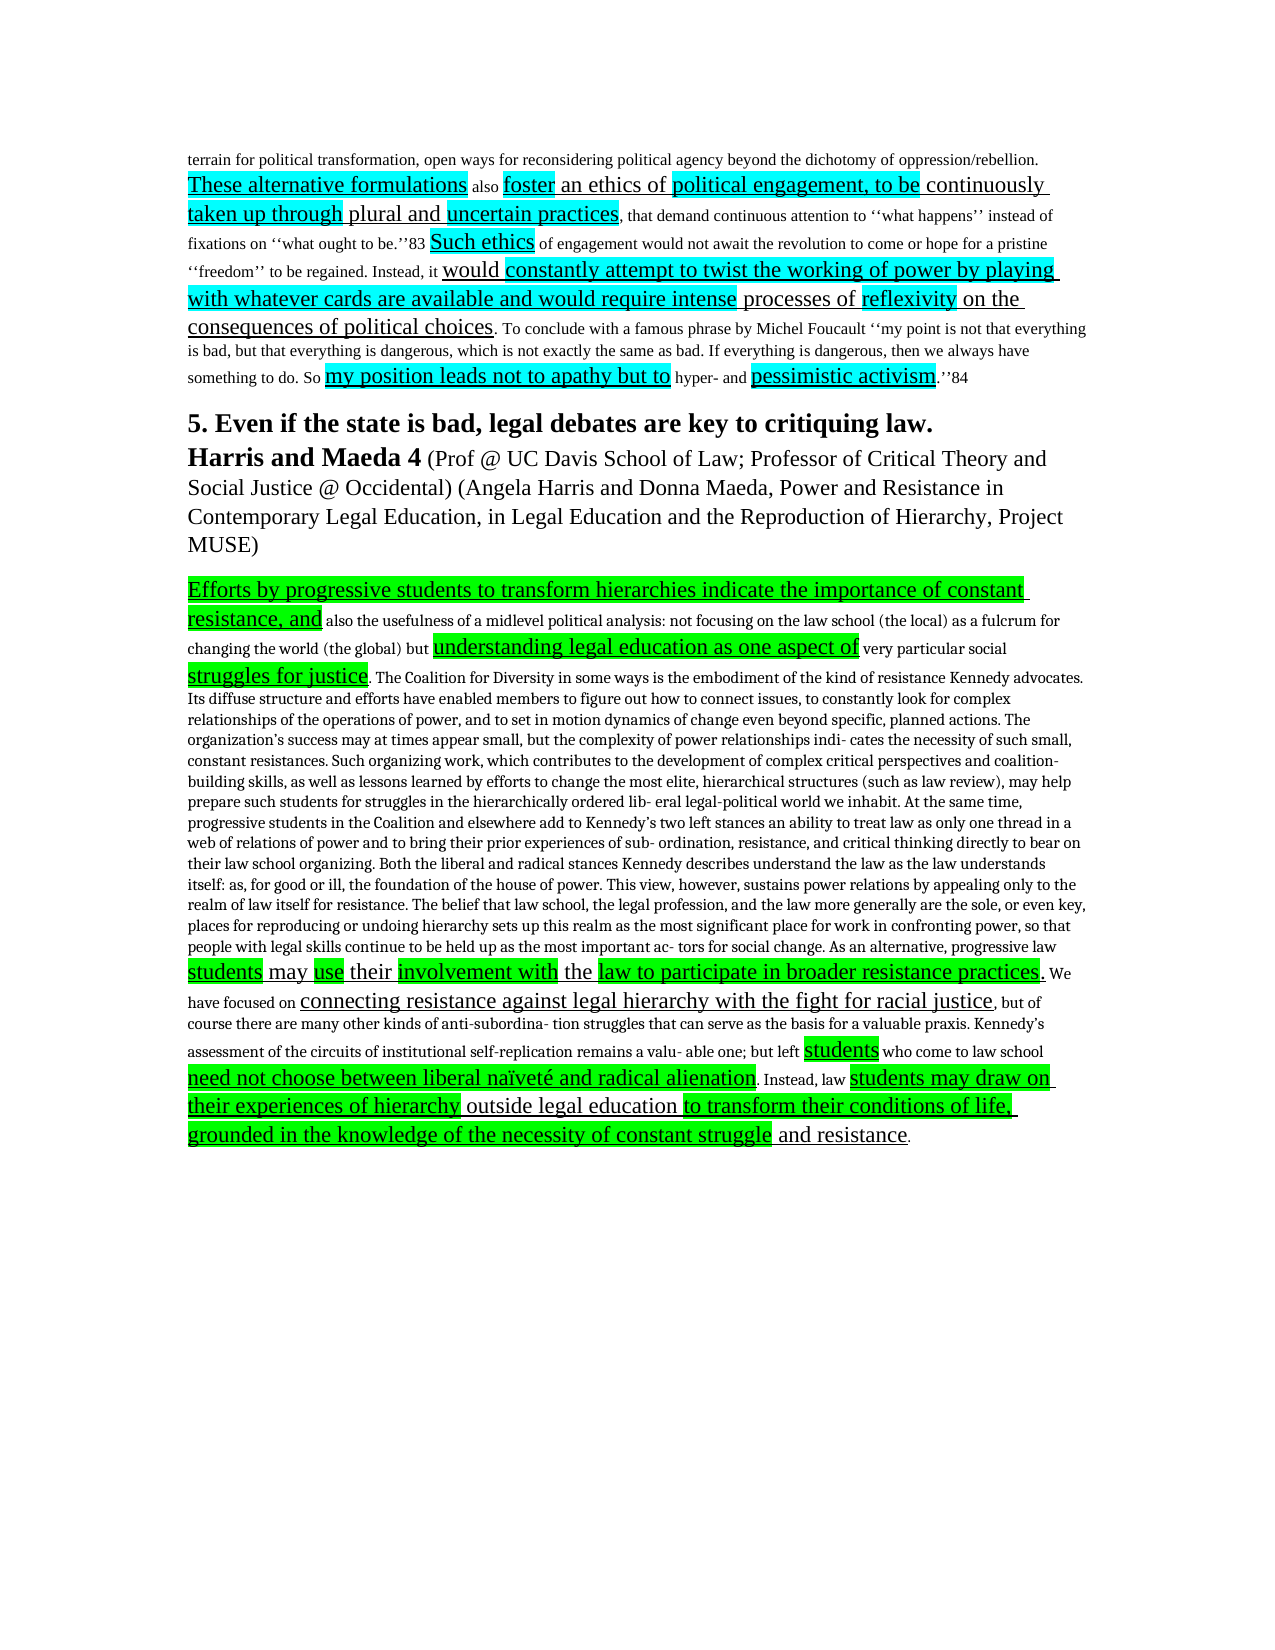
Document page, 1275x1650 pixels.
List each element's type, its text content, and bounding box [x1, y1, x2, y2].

text Harris and Maeda 4 (Prof @ UC Davis School of Law; Professor of Critical Theory and Social Justice @ Occidental) (Angela Harris and Donna Maeda, Power and Resistance in Contemporary Legal Education, in Legal Education and the Reproduction of Hierarchy, Project MUSE) [187, 441, 1087, 558]
subtitle 5. Even if the state is bad, legal debates are key to critiquing law. [187, 408, 1087, 439]
text Efforts by progressive students to transform hierarchies indicate the importance of constant resistance, and also the usefulness of a midlevel political analysis: not focusing on the law school (the local) as a fulcrum for changing the world (the global) but understanding legal education as one aspect of very particular social struggles for justice. The Coalition for Diversity in some ways is the embodiment of the kind of resistance Kennedy advocates. Its diffuse structure and efforts have enabled members to figure out how to connect issues, to constantly look for complex relationships of the operations of power, and to set in motion dynamics of change even beyond specific, planned actions. The organization’s success may at times appear small, but the complexity of power relationships indi- cates the necessity of such small, constant resistances. Such organizing work, which contributes to the development of complex critical perspectives and coalition-building skills, as well as lessons learned by efforts to change the most elite, hierarchical structures (such as law review), may help prepare such students for struggles in the hierarchically ordered lib- eral legal-political world we inhabit. At the same time, progressive students in the Coalition and elsewhere add to Kennedy’s two left stances an ability to treat law as only one thread in a web of relations of power and to bring their prior experiences of sub- ordination, resistance, and critical thinking directly to bear on their law school organizing. Both the liberal and radical stances Kennedy describes understand the law as the law understands itself: as, for good or ill, the foundation of the house of power. This view, however, sustains power relations by appealing only to the realm of law itself for resistance. The belief that law school, the legal profession, and the law more generally are the sole, or even key, places for reproducing or undoing hierarchy sets up this realm as the most significant place for work in confronting power, so that people with legal skills continue to be held up as the most important ac- tors for social change. As an alternative, progressive law students may use their involvement with the law to participate in broader resistance practices. We have focused on connecting resistance against legal hierarchy with the fight for racial justice, but of course there are many other kinds of anti-subordina- tion struggles that can serve as the basis for a valuable praxis. Kennedy’s assessment of the circuits of institutional self-replication remains a valu- able one; but left students who come to law school need not choose between liberal naïveté and radical alienation. Instead, law students may draw on their experiences of hierarchy outside legal education to transform their conditions of life, grounded in the knowledge of the necessity of constant struggle and resistance. [187, 576, 1087, 1147]
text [187, 150, 1087, 389]
